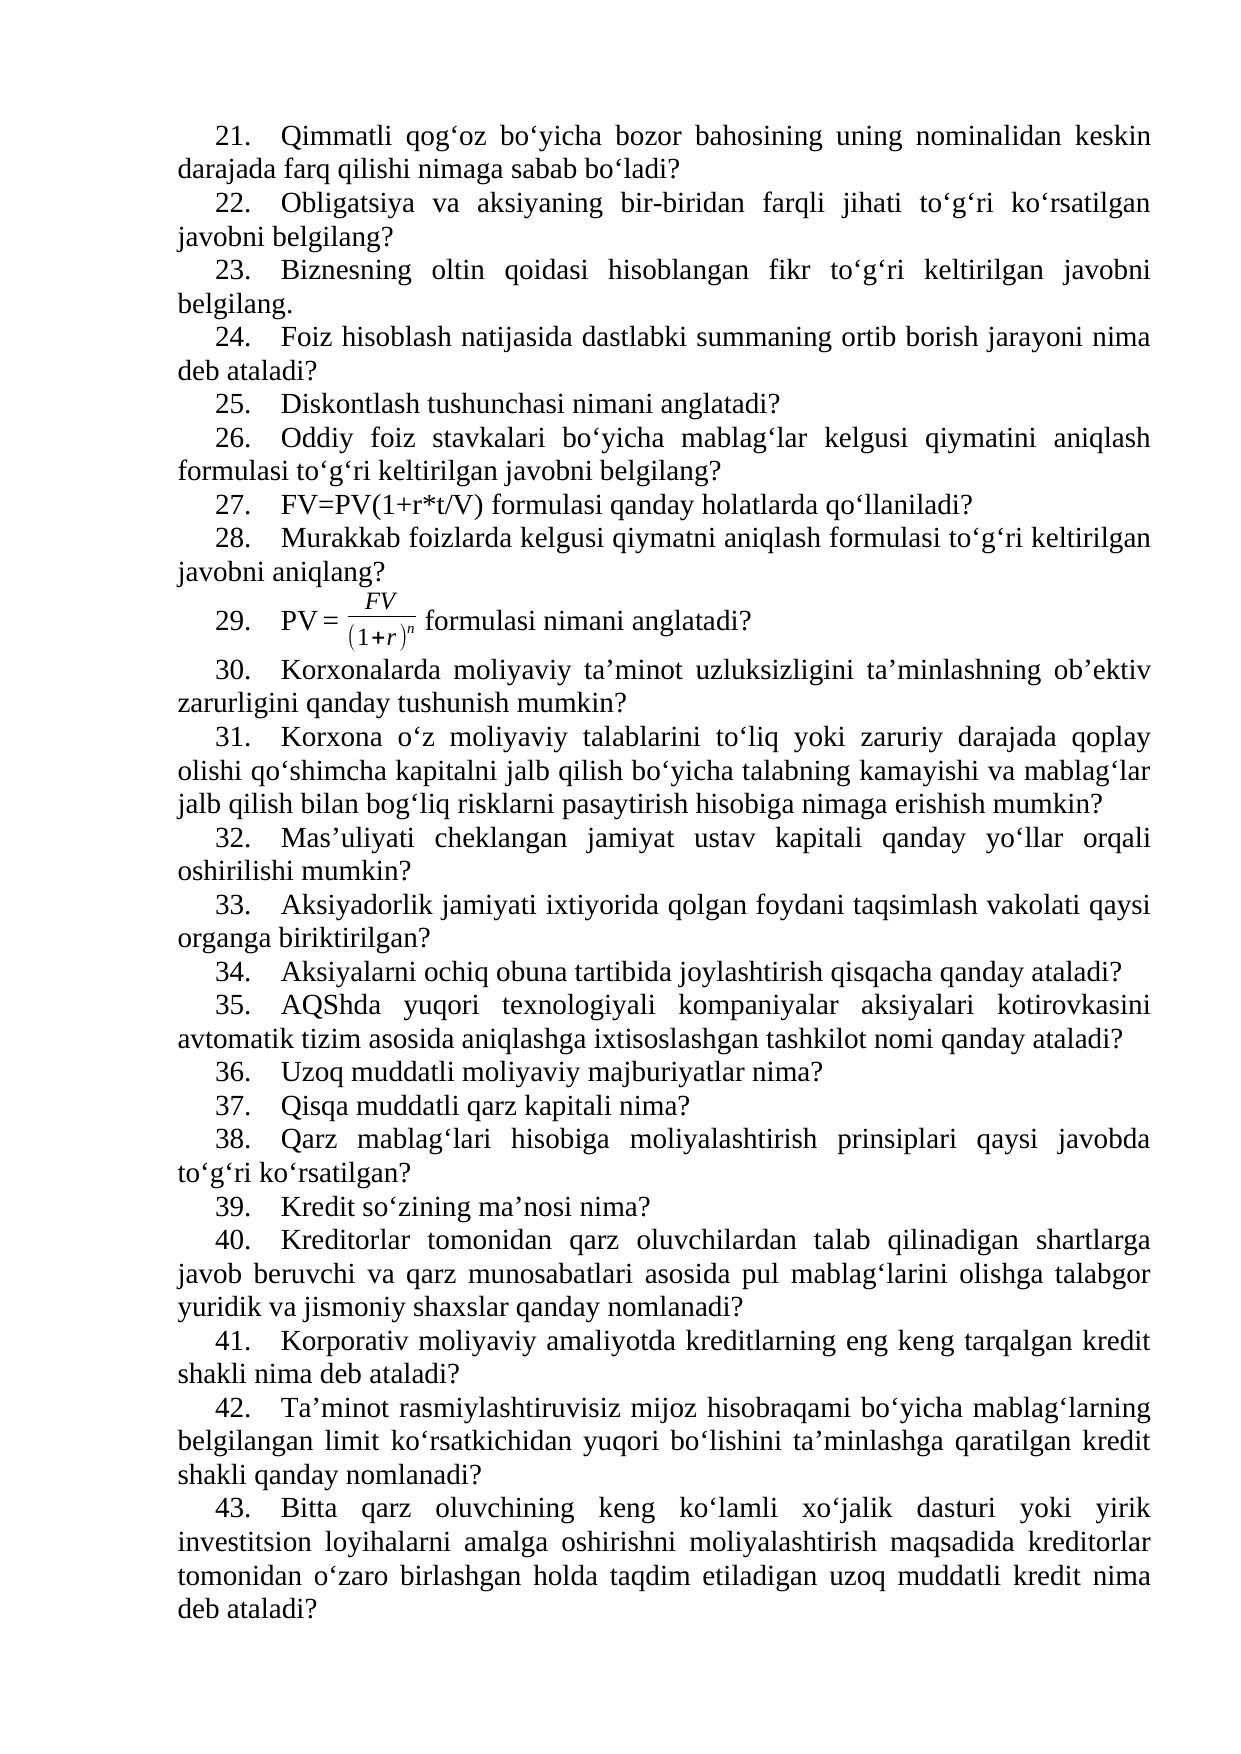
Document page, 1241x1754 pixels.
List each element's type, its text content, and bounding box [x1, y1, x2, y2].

list Korporativ moliyaviy amaliyotda kreditlarning eng keng tarqalgan kredit shakli nima deb ataladi? [177, 1323, 1152, 1390]
list Foiz hisoblash natijasida dastlabki summaning ortib borish jarayoni nima deb ataladi? [177, 319, 1152, 386]
list Kredit so‘zining ma’nosi nima? [177, 1189, 1152, 1222]
list Qarz mablag‘lari hisobiga moliyalashtirish prinsiplari qaysi javobda to‘g‘ri ko‘rsatilgan? [177, 1122, 1152, 1189]
list Korxona o‘z moliyaviy talablarini to‘liq yoki zaruriy darajada qoplay olishi qo‘shimcha kapitalni jalb qilish bo‘yicha talabning kamayishi va mablag‘lar jalb qilish bilan bog‘liq risklarni pasaytirish hisobiga nimaga erishish mumkin? [177, 719, 1152, 820]
list PV = formulasi nimani anglatadi? [177, 588, 1152, 652]
list Kreditorlar tomonidan qarz oluvchilardan talab qilinadigan shartlarga javob beruvchi va qarz munosabatlari asosida pul mablag‘larini olishga talabgor yuridik va jismoniy shaxslar qanday nomlanadi? [177, 1222, 1152, 1323]
list Korxonalarda moliyaviy ta’minot uzluksizligini ta’minlashning ob’ektiv zarurligini qanday tushunish mumkin? [177, 652, 1152, 719]
list Ta’minot rasmiylashtiruvisiz mijoz hisobraqami bo‘yicha mablag‘larning belgilangan limit ko‘rsatkichidan yuqori bo‘lishini ta’minlashga qaratilgan kredit shakli qanday nomlanadi? [177, 1390, 1152, 1491]
list Qisqa muddatli qarz kapitali nima? [177, 1088, 1152, 1122]
list Aksiyalarni ochiq obuna tartibida joylashtirish qisqacha qanday ataladi? [177, 954, 1152, 987]
list Uzoq muddatli moliyaviy majburiyatlar nima? [177, 1054, 1152, 1088]
list Aksiyadorlik jamiyati ixtiyorida qolgan foydani taqsimlash vakolati qaysi organga biriktirilgan? [177, 887, 1152, 954]
list FV=PV(1+r*t/V) formulasi qanday holatlarda qo‘llaniladi? [177, 487, 1152, 521]
list Obligatsiya va aksiyaning bir-biridan farqli jihati to‘g‘ri ko‘rsatilgan javobni belgilang? [177, 185, 1152, 252]
list Diskontlash tushunchasi nimani anglatadi? [177, 386, 1152, 420]
list Murakkab foizlarda kelgusi qiymatni aniqlash formulasi to‘g‘ri keltirilgan javobni aniqlang? [177, 521, 1152, 588]
list Biznesning oltin qoidasi hisoblangan fikr to‘g‘ri keltirilgan javobni belgilang. [177, 252, 1152, 319]
list Mas’uliyati cheklangan jamiyat ustav kapitali qanday yo‘llar orqali oshirilishi mumkin? [177, 820, 1152, 887]
list Bitta qarz oluvchining keng ko‘lamli xo‘jalik dasturi yoki yirik investitsion loyihalarni amalga oshirishni moliyalashtirish maqsadida kreditorlar tomonidan o‘zaro birlashgan holda taqdim etiladigan uzoq muddatli kredit nima deb ataladi? [177, 1491, 1152, 1625]
list AQShda yuqori texnologiyali kompaniyalar aksiyalari kotirovkasini avtomatik tizim asosida aniqlashga ixtisoslashgan tashkilot nomi qanday ataladi? [177, 987, 1152, 1054]
list Oddiy foiz stavkalari bo‘yicha mablag‘lar kelgusi qiymatini aniqlash formulasi to‘g‘ri keltirilgan javobni belgilang? [177, 420, 1152, 487]
list Qimmatli qog‘oz bo‘yicha bozor bahosining uning nominalidan keskin darajada farq qilishi nimaga sabab bo‘ladi? [177, 118, 1152, 185]
